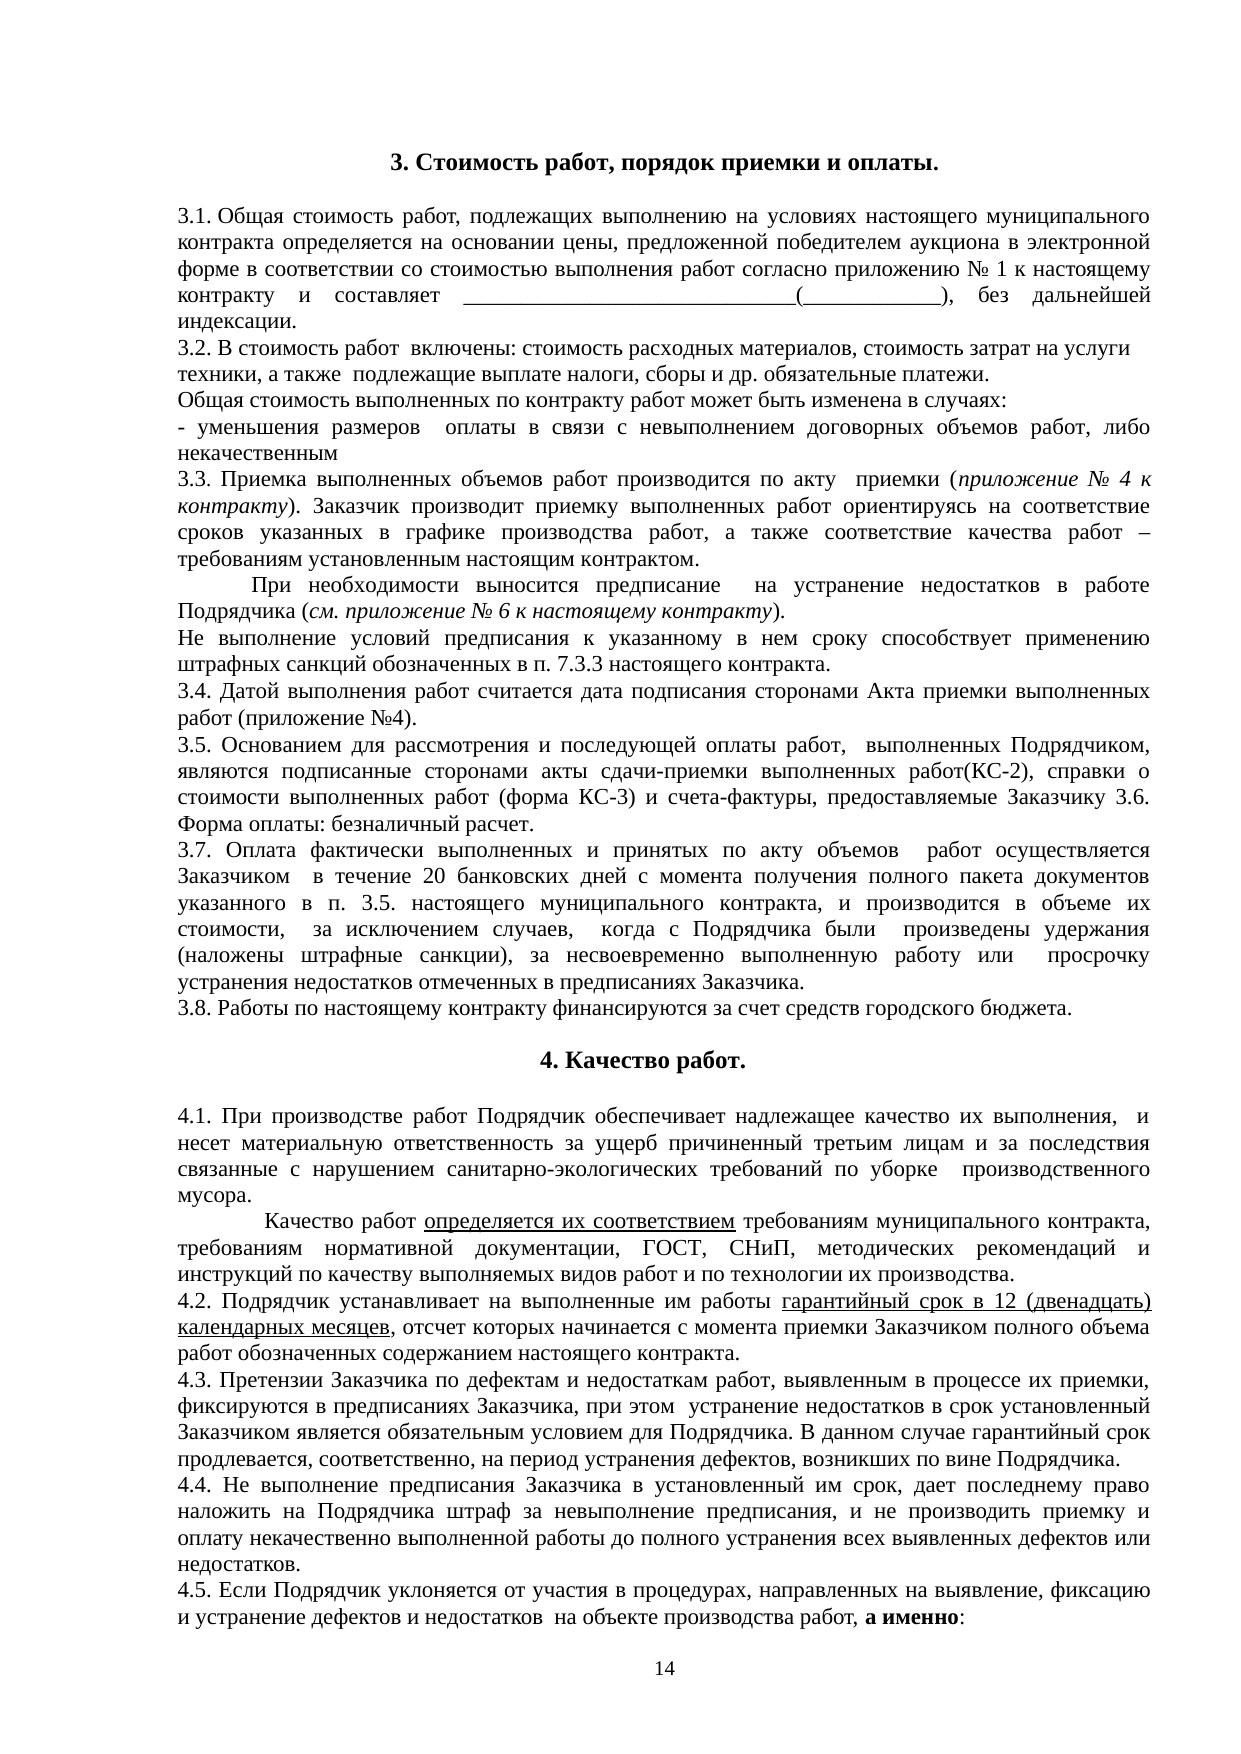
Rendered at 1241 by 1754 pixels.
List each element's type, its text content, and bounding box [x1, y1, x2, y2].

text Общая стоимость выполненных по контракту работ может быть изменена в случаях: [177, 386, 1152, 413]
text 4.2. Подрядчик устанавливает на выполненные им работы гарантийный срок в 12 (двенадцать) календарных месяцев, отсчет которых начинается с момента приемки Заказчиком полного объема работ обозначенных содержанием настоящего контракта. [177, 1287, 1152, 1366]
text - уменьшения размеров оплаты в связи с невыполнением договорных объемов работ, либо некачественным [177, 413, 1152, 466]
text 3.2. В стоимость работ включены: стоимость расходных материалов, стоимость затрат на услуги техники, а также подлежащие выплате налоги, сборы и др. обязательные платежи. [177, 334, 1152, 386]
text 4.4. Не выполнение предписания Заказчика в установленный им срок, дает последнему право наложить на Подрядчика штраф за невыполнение предписания, и не производить приемку и оплату некачественно выполненной работы до полного устранения всех выявленных дефектов или недостатков. [177, 1471, 1152, 1577]
text 3.4. Датой выполнения работ считается дата подписания сторонами Акта приемки выполненных работ (приложение №4). [177, 676, 1152, 731]
text 4. Качество работ. [177, 1045, 1152, 1073]
text 3.5. Основанием для рассмотрения и последующей оплаты работ, выполненных Подрядчиком, являются подписанные сторонами акты сдачи-приемки выполненных работ(КС-2), справки о стоимости выполненных работ (форма КС-3) и счета-фактуры, предоставляемые Заказчику 3.6. Форма оплаты: безналичный расчет. [177, 731, 1152, 836]
text Не выполнение условий предписания к указанному в нем сроку способствует применению штрафных санкций обозначенных в п. 7.3.3 настоящего контракта. [177, 624, 1152, 676]
text 4.3. Претензии Заказчика по дефектам и недостаткам работ, выявленным в процессе их приемки, фиксируются в предписаниях Заказчика, при этом устранение недостатков в срок установленный Заказчиком является обязательным условием для Подрядчика. В данном случае гарантийный срок продлевается, соответственно, на период устранения дефектов, возникших по вине Подрядчика. [177, 1366, 1152, 1471]
text 3.1. Общая стоимость работ, подлежащих выполнению на условиях настоящего муниципального контракта определяется на основании цены, предложенной победителем аукциона в электронной форме в соответствии со стоимостью выполнения работ согласно приложению № 1 к настоящему контракту и составляет _____________________________(____________), без дальнейшей индексации. [177, 202, 1152, 334]
text При необходимости выносится предписание на устранение недостатков в работе Подрядчика (см. приложение № 6 к настоящему контракту). [177, 571, 1152, 624]
text 3.3. Приемка выполненных объемов работ производится по акту приемки (приложение № 4 к контракту). Заказчик производит приемку выполненных работ ориентируясь на соответствие сроков указанных в графике производства работ, а также соответствие качества работ – требованиям установленным настоящим контрактом. [177, 466, 1152, 571]
text 3.7. Оплата фактически выполненных и принятых по акту объемов работ осуществляется Заказчиком в течение 20 банковских дней с момента получения полного пакета документов указанного в п. 3.5. настоящего муниципального контракта, и производится в объеме их стоимости, за исключением случаев, когда с Подрядчика были произведены удержания (наложены штрафные санкции), за несвоевременно выполненную работу или просрочку устранения недостатков отмеченных в предписаниях Заказчика. [177, 836, 1152, 994]
text 3. Стоимость работ, порядок приемки и оплаты. [177, 147, 1152, 176]
text 4.1. При производстве работ Подрядчик обеспечивает надлежащее качество их выполнения, и несет материальную ответственность за ущерб причиненный третьим лицам и за последствия связанные с нарушением санитарно-экологических требований по уборке производственного мусора. [177, 1102, 1152, 1208]
text 3.8. Работы по настоящему контракту финансируются за счет средств городского бюджета. [177, 994, 1152, 1021]
text 4.5. Если Подрядчик уклоняется от участия в процедурах, направленных на выявление, фиксацию и устранение дефектов и недостатков на объекте производства работ, а именно: [177, 1577, 1152, 1629]
text Качество работ определяется их соответствием требованиям муниципального контракта, требованиям нормативной документации, ГОСТ, СНиП, методических рекомендаций и инструкций по качеству выполняемых видов работ и по технологии их производства. [177, 1208, 1152, 1287]
